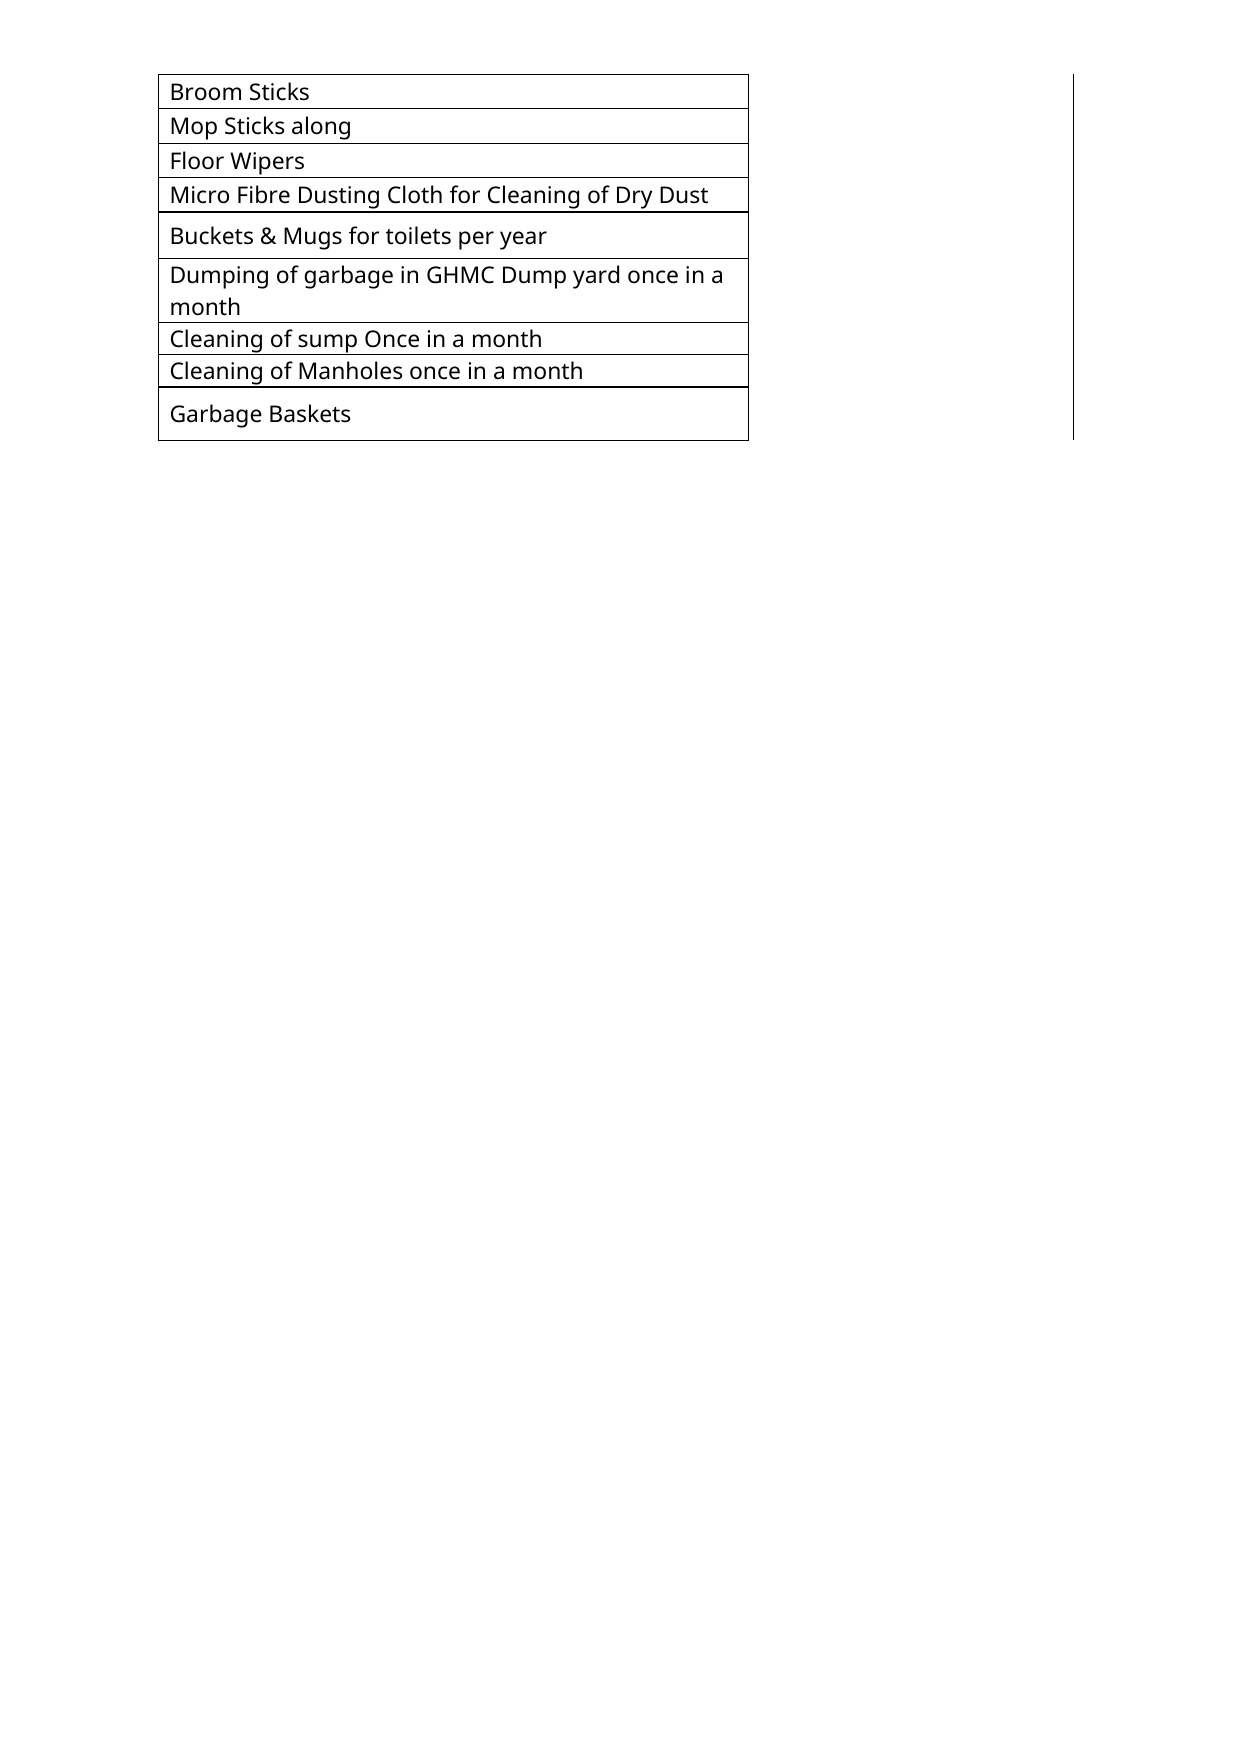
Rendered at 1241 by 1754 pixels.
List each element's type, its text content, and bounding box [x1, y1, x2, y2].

table_cell Floor Wipers [159, 144, 748, 177]
table_cell Micro Fibre Dusting Cloth for Cleaning of Dry Dust [159, 178, 748, 211]
table_cell Buckets & Mugs for toilets per year [159, 213, 748, 258]
table_cell Cleaning of Manholes once in a month [159, 355, 748, 386]
table_cell Garbage Baskets [159, 388, 748, 439]
table_cell Cleaning of sump Once in a month [159, 323, 748, 354]
table_cell Dumping of garbage in GHMC Dump yard once in a month [159, 259, 748, 322]
table_cell Broom Sticks [159, 75, 748, 108]
table_cell Mop Sticks along [159, 109, 748, 143]
